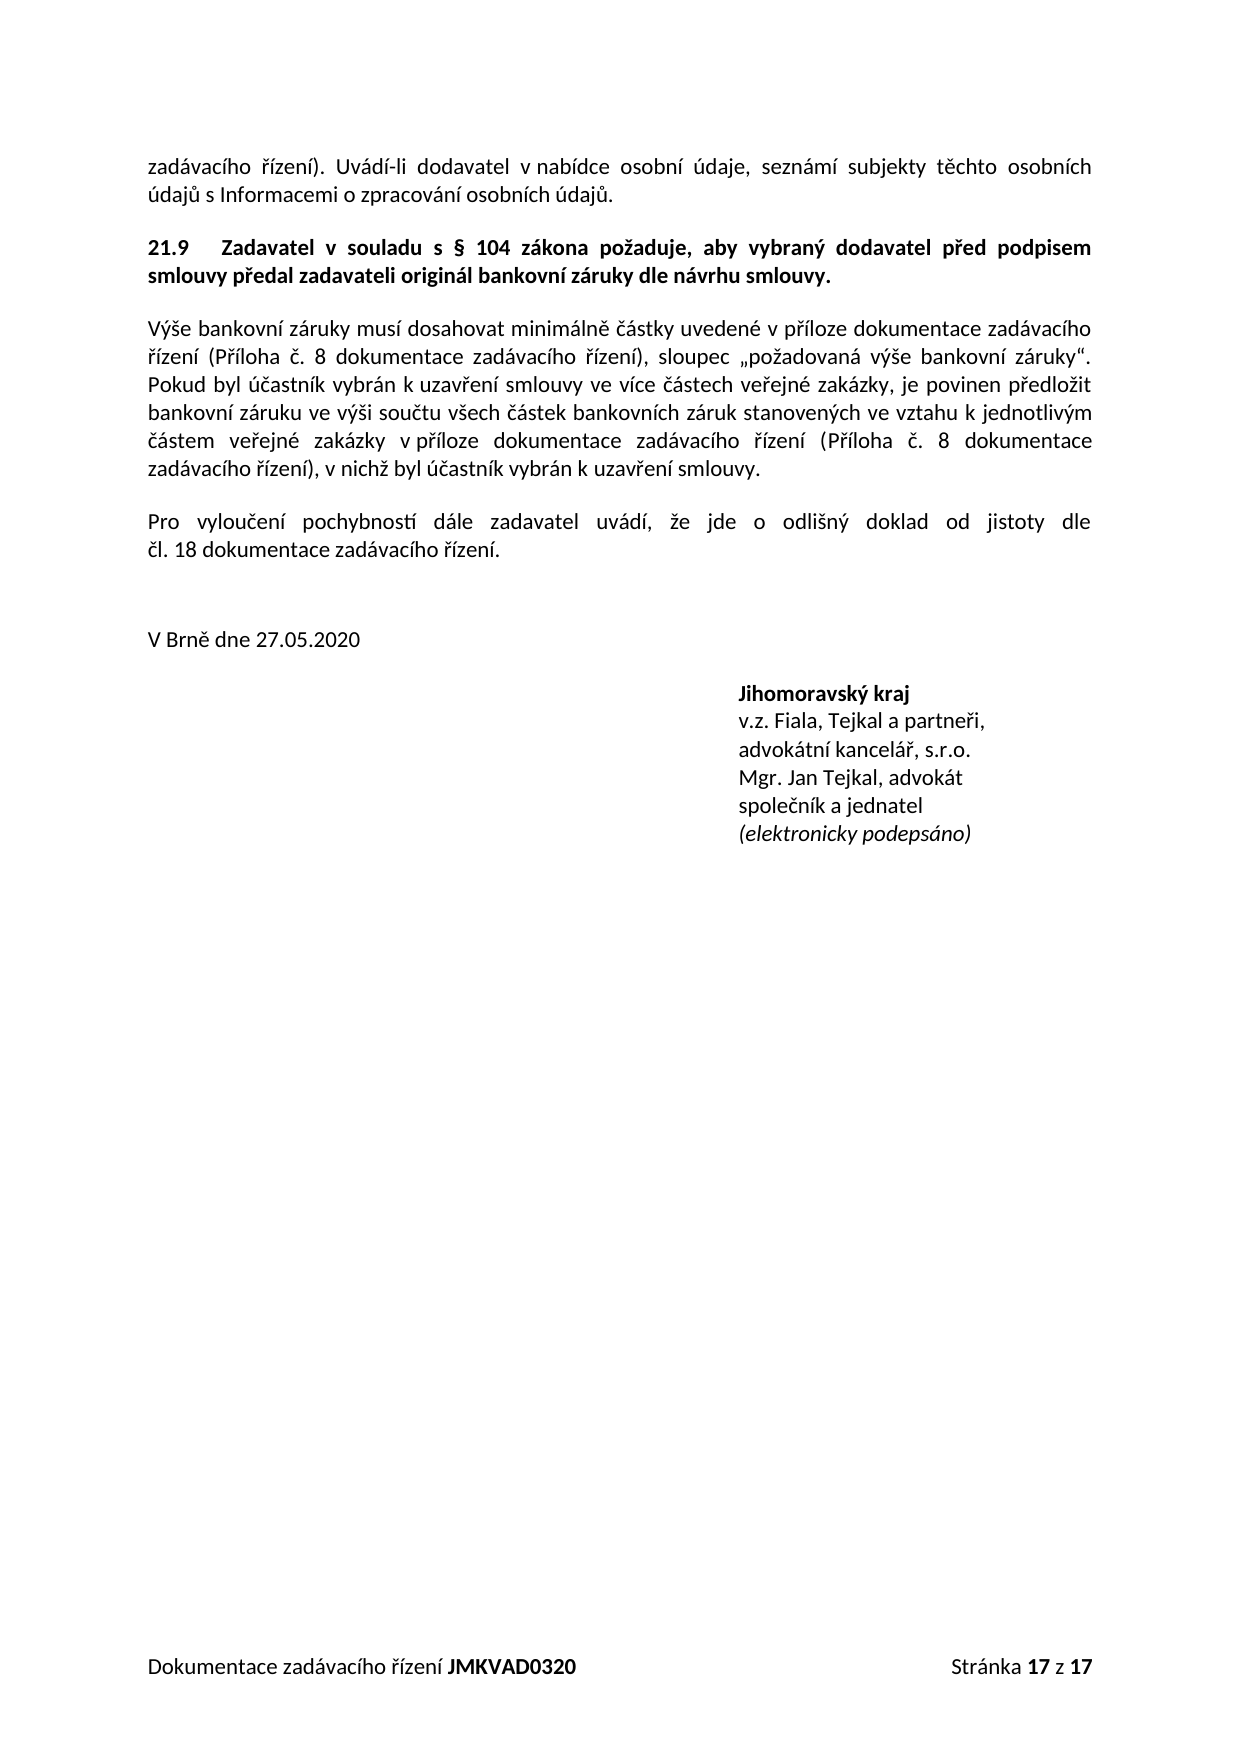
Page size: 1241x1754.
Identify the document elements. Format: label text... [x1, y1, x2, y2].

list Výše bankovní záruky musí dosahovat minimálně částky uvedené v příloze dokumentace zadávacího řízení (Příloha č. 8 dokumentace zadávacího řízení), sloupec „požadovaná výše bankovní záruky“. Pokud byl účastník vybrán k uzavření smlouvy ve více částech veřejné zakázky, je povinen předložit bankovní záruku ve výši součtu všech částek bankovních záruk stanovených ve vztahu k jednotlivým částem veřejné zakázky v příloze dokumentace zadávacího řízení (Příloha č. 8 dokumentace zadávacího řízení), v nichž byl účastník vybrán k uzavření smlouvy. [148, 314, 1093, 482]
list Pro vyloučení pochybností dále zadavatel uvádí, že jde o odlišný doklad od jistoty dle čl. 18 dokumentace zadávacího řízení. [148, 507, 1093, 563]
text (elektronicky podepsáno) [738, 819, 1093, 847]
text advokátní kancelář, s.r.o. [738, 735, 1093, 763]
text Zadavatel v souladu s § 104 zákona požaduje, aby vybraný dodavatel před podpisem smlouvy předal zadavateli originál bankovní záruky dle návrhu smlouvy. [148, 233, 1093, 289]
text v.z. Fiala, Tejkal a partneři, [738, 707, 1093, 735]
text V Brně dne [148, 626, 1093, 654]
text Jihomoravský kraj [738, 679, 1093, 707]
text Mgr. Jan Tejkal, advokát [738, 763, 1093, 791]
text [148, 152, 1093, 208]
text společník a jednatel [738, 791, 1093, 819]
